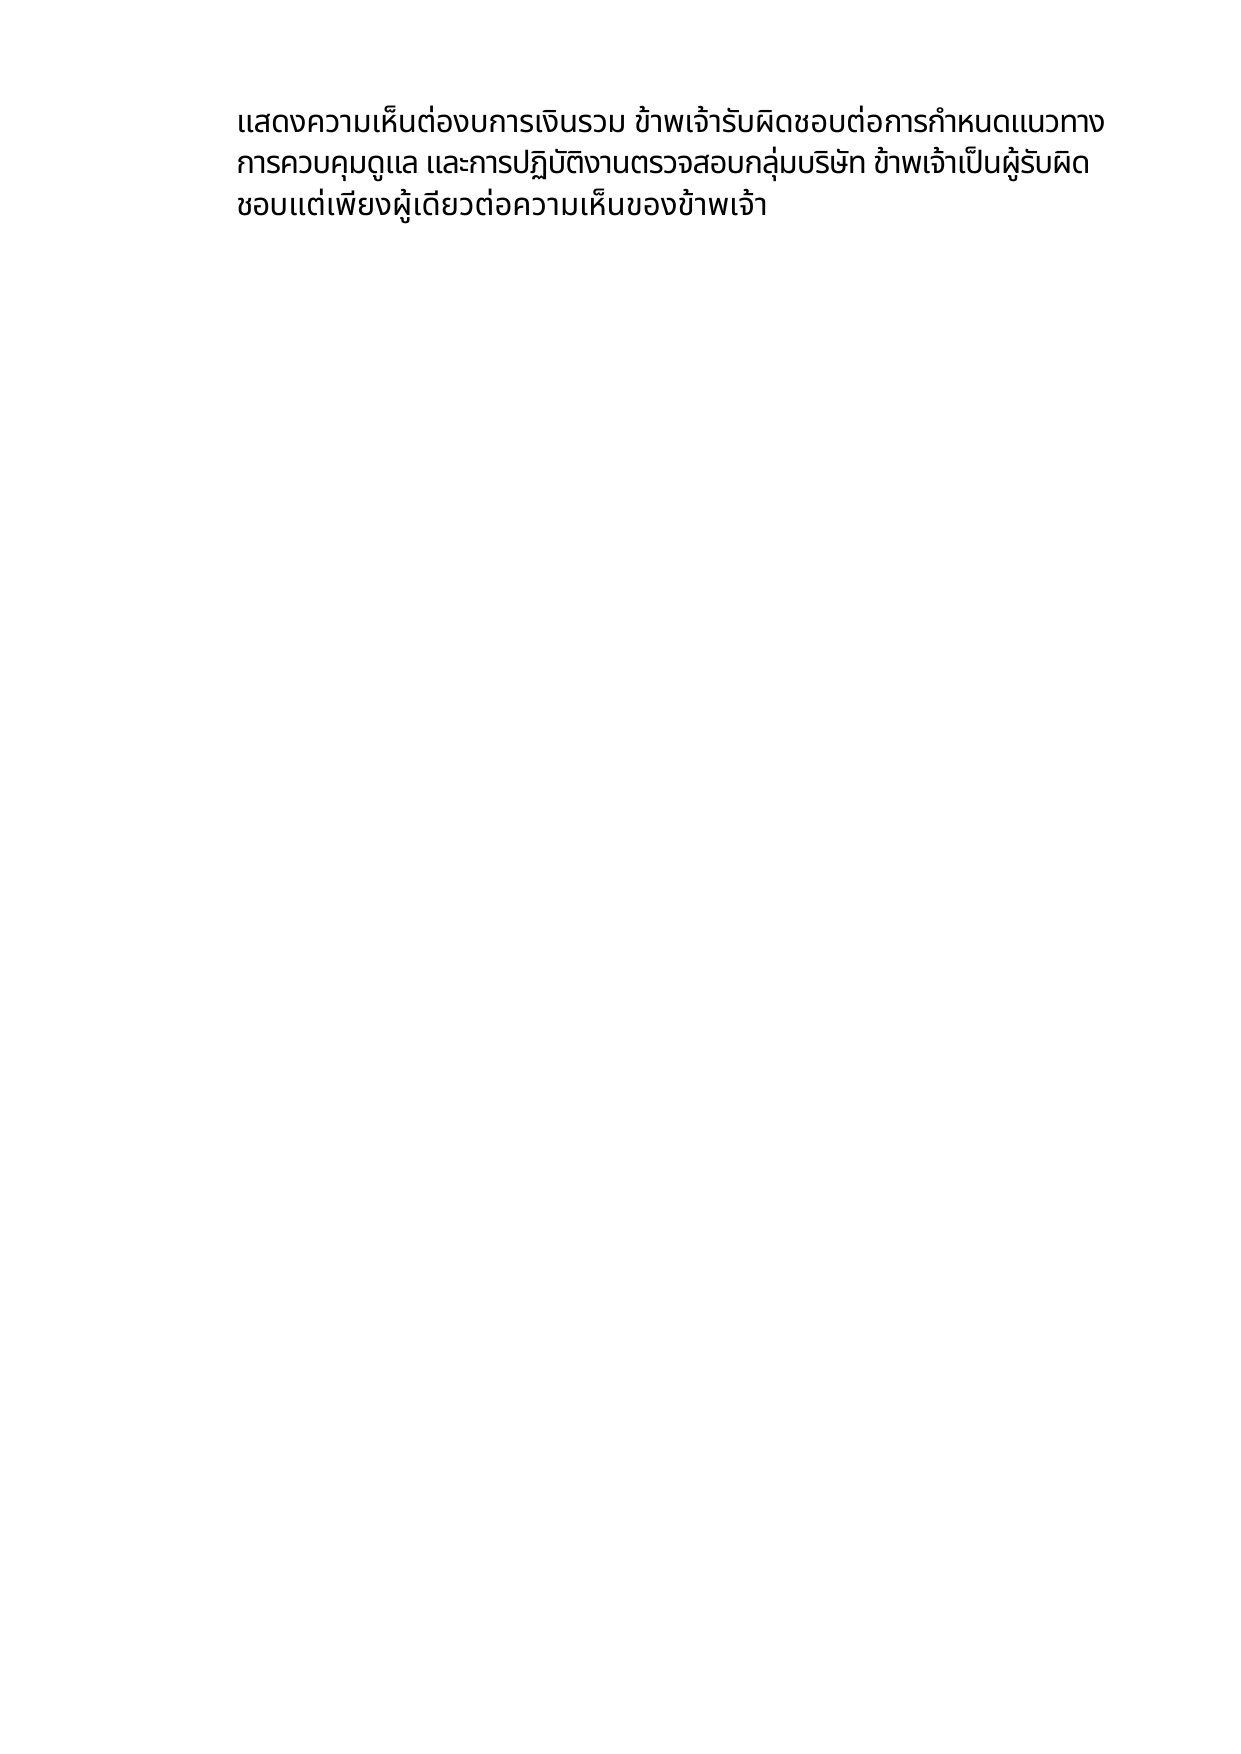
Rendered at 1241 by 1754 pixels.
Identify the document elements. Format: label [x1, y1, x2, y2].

list [177, 99, 1107, 224]
